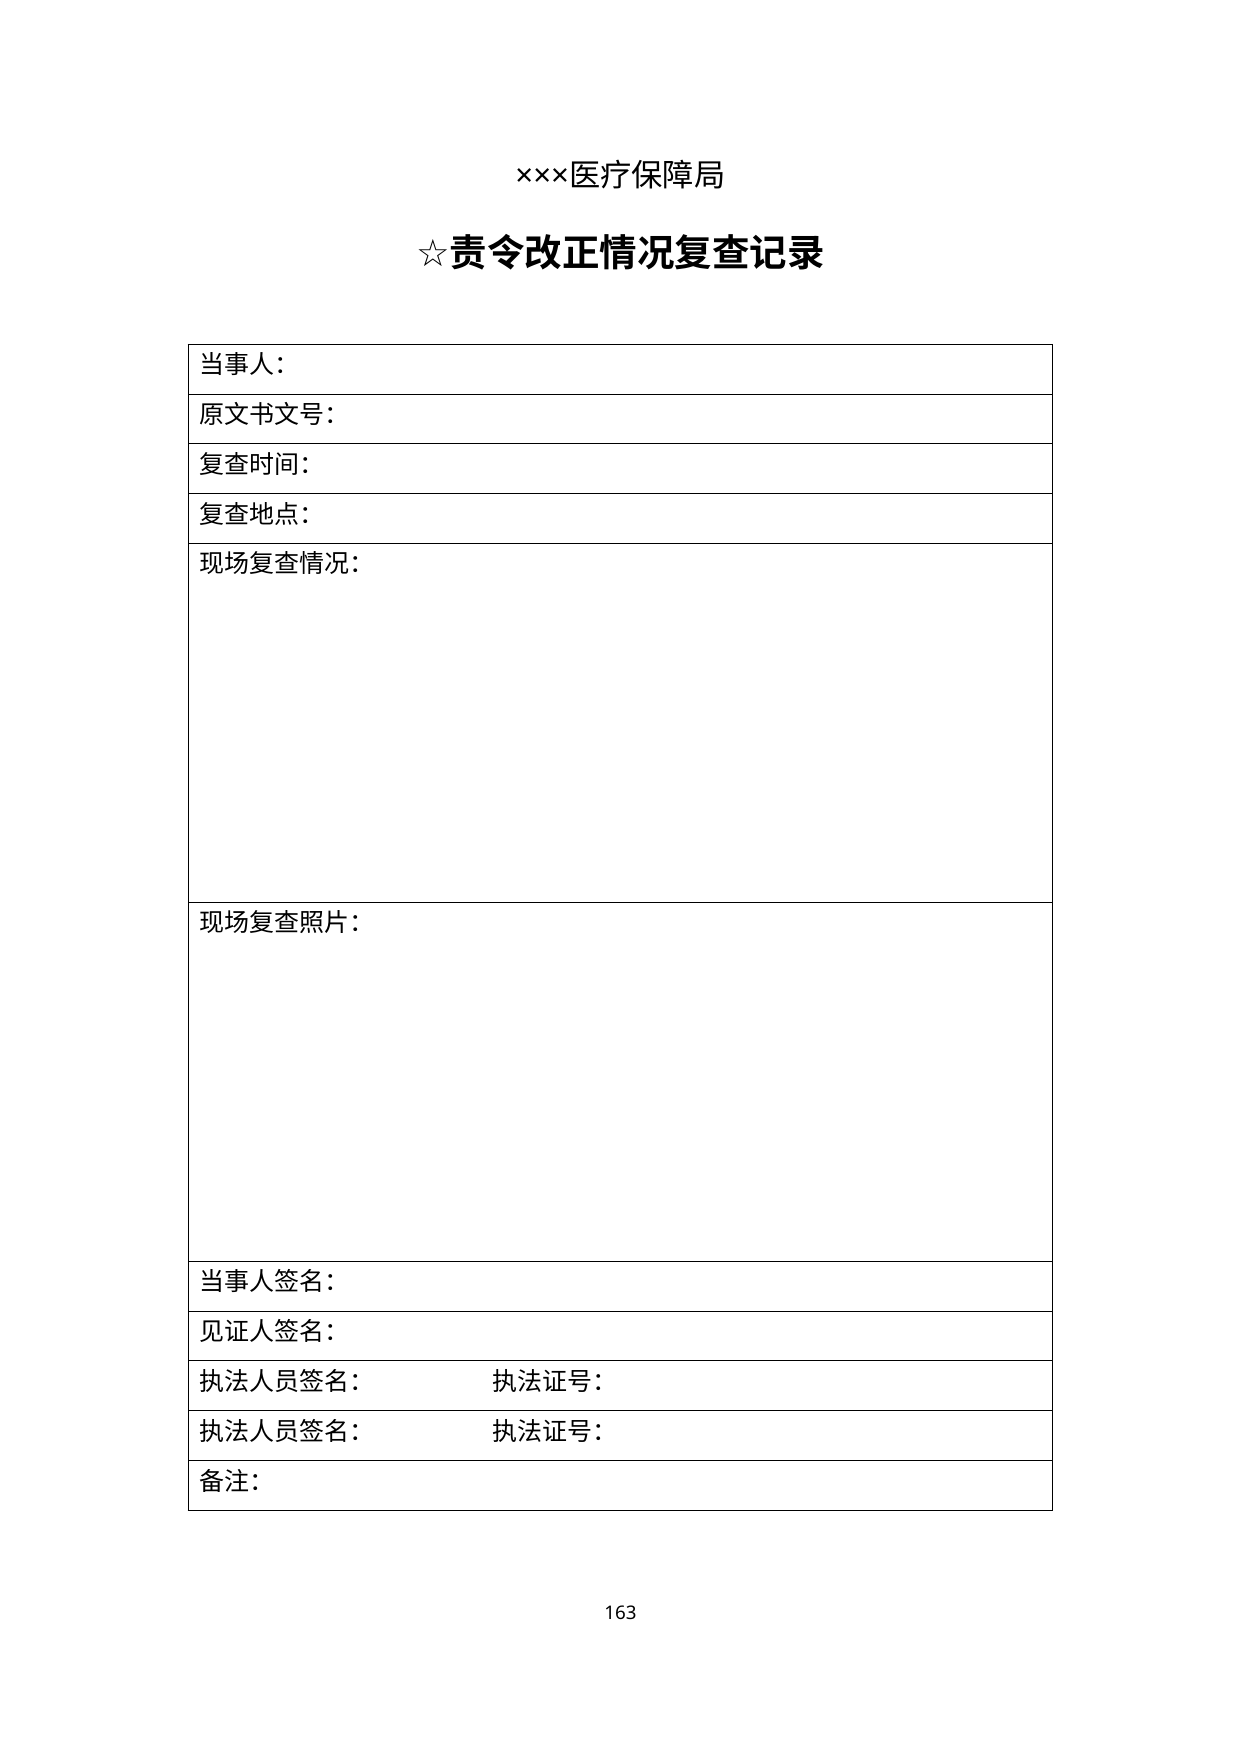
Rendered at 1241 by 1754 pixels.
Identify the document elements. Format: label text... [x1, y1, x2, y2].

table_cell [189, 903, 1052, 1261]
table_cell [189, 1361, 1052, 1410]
text ×××医疗保障局 [187, 150, 1053, 195]
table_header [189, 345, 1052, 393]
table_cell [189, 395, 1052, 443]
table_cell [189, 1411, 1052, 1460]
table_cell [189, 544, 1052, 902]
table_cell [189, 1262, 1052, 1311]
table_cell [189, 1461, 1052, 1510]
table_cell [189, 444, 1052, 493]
text ☆责令改正情况复查记录 [187, 222, 1053, 277]
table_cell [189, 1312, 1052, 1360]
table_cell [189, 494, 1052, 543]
